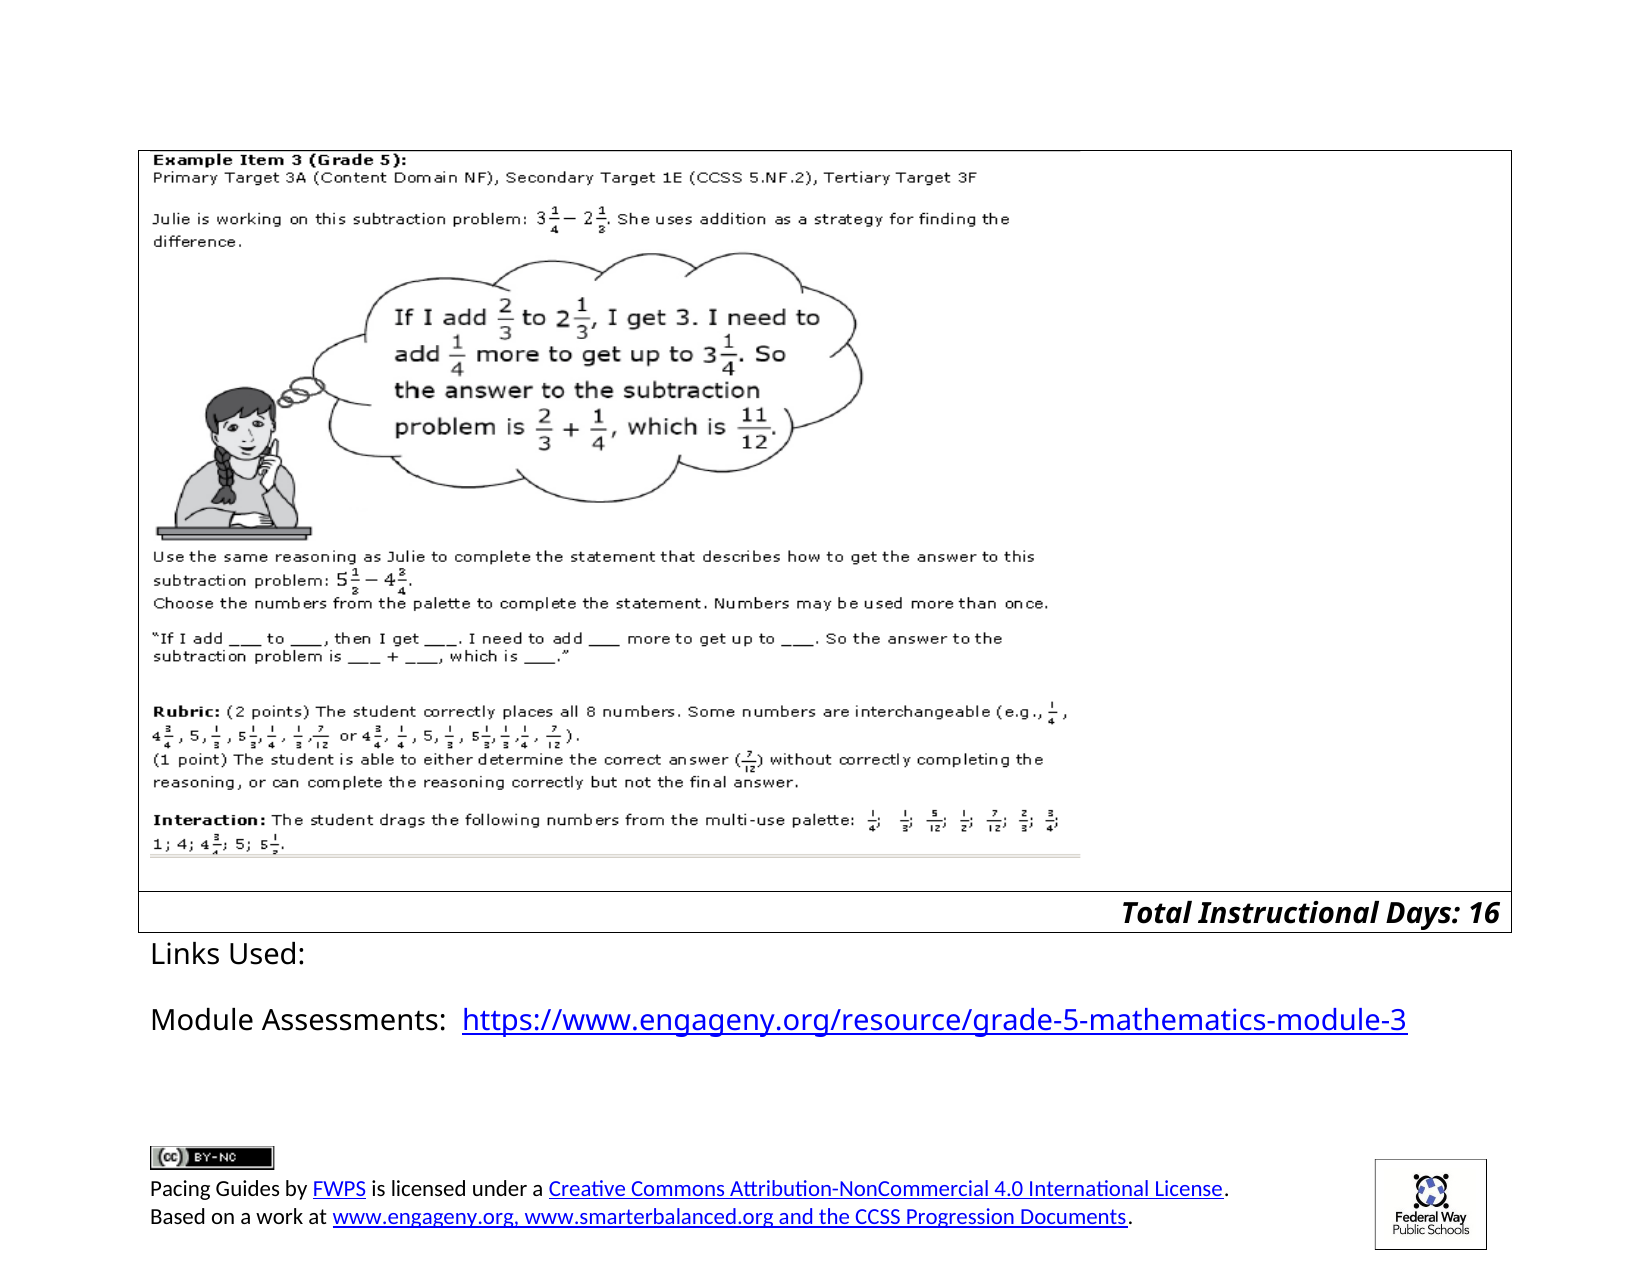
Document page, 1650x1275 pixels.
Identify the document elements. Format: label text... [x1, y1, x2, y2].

picture [1374, 1159, 1487, 1250]
text Module Assessments: https://www.engageny.org/resource/grade-5-mathematics-module-3 [150, 999, 1500, 1039]
table_cell 2 Days for Re-Assessment and Problem Solving Tasks End of Module Assessment Word Document SBAC Released Items to Use for Problem Solving: [139, 151, 1511, 891]
table_cell Total Instructional Days: 16 [139, 892, 1511, 932]
picture [150, 1146, 275, 1170]
picture [150, 151, 1081, 858]
text Links Used: [150, 933, 1500, 973]
